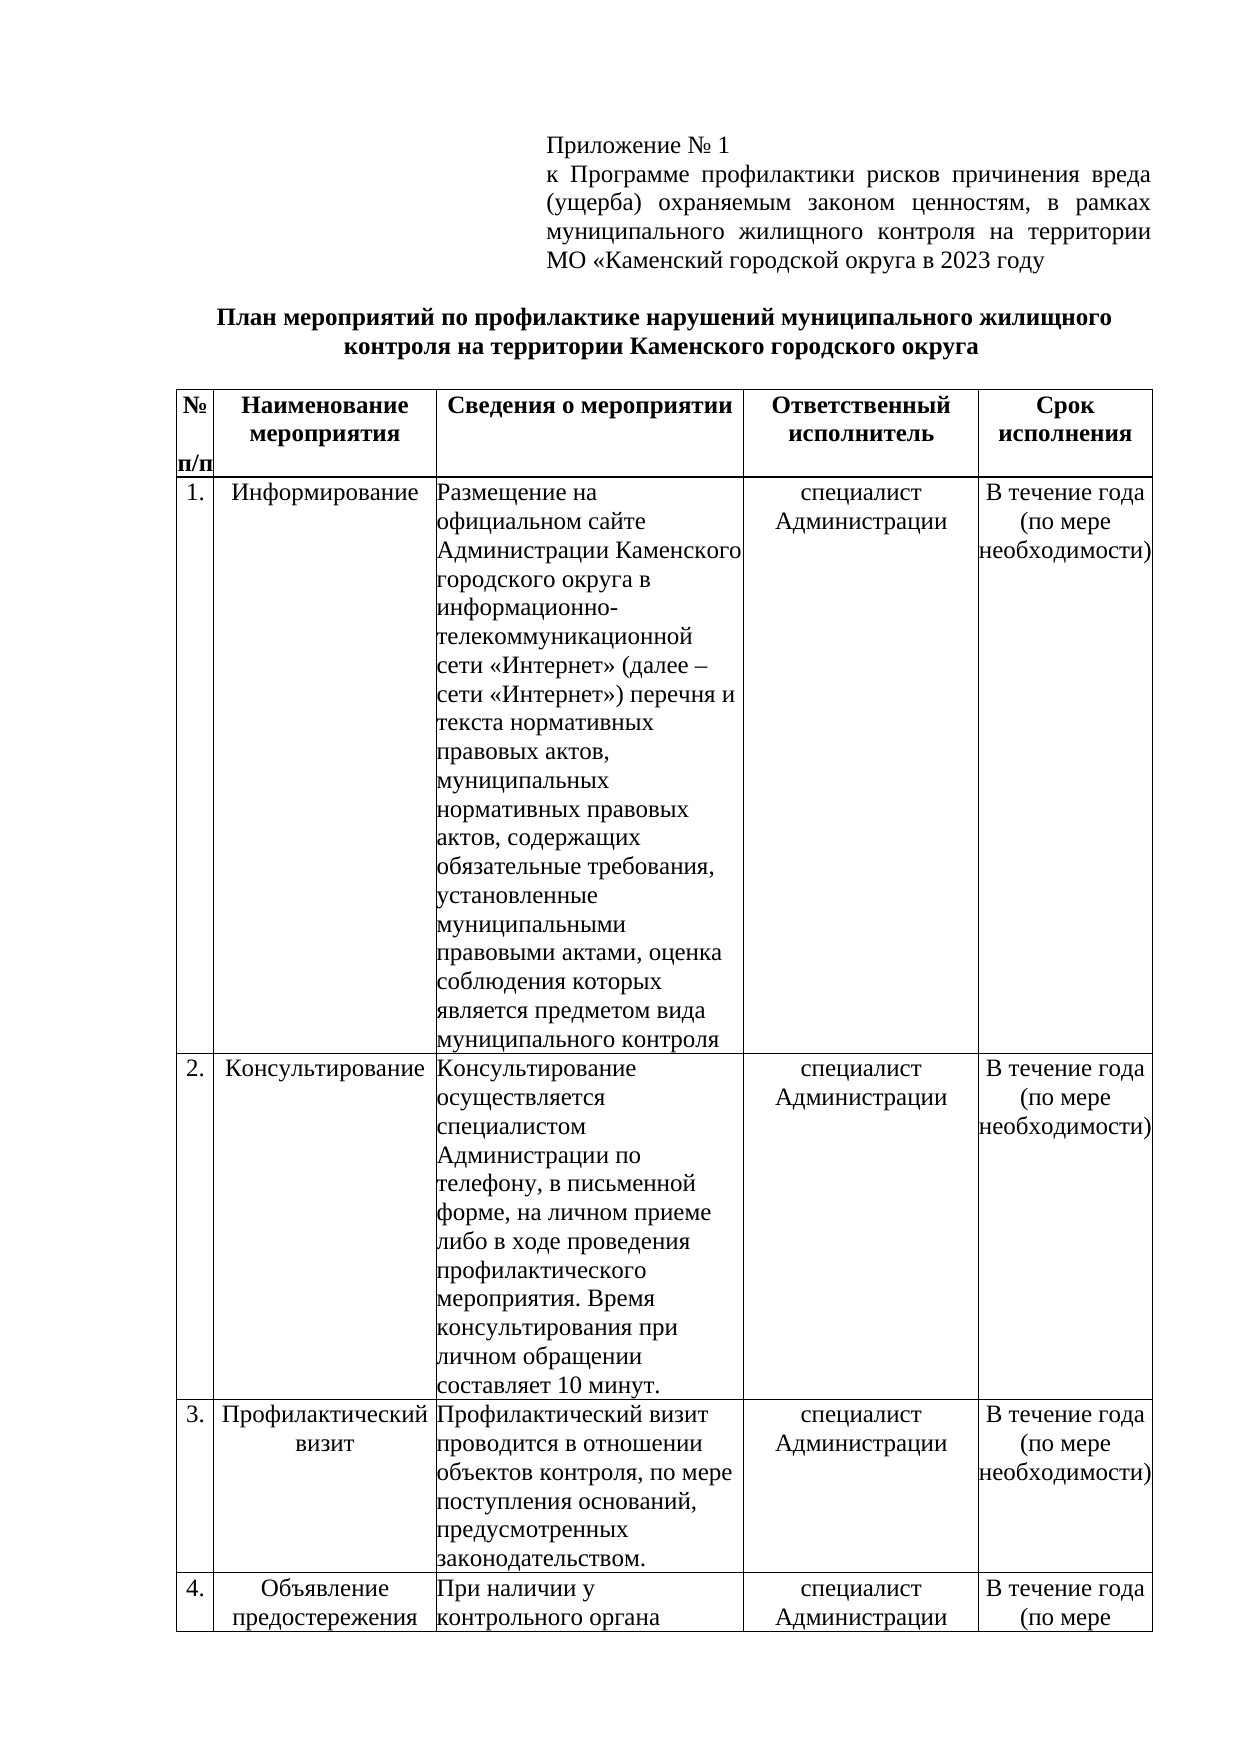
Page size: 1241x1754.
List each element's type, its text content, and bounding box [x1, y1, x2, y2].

table_header Срок исполнения [979, 390, 1152, 476]
text План мероприятий по профилактике нарушений муниципального жилищного контроля на территории Каменского городского округа [177, 302, 1152, 360]
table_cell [214, 1573, 436, 1631]
table_header Сведения о мероприятии [437, 390, 743, 476]
table_cell специалист Администрации [744, 1400, 978, 1572]
text Приложение № 1 [546, 130, 1152, 159]
table_cell Консультирование [214, 1054, 436, 1398]
table_cell 1. [177, 478, 213, 1052]
table_cell В течение года (по мере необходимости) [979, 1400, 1152, 1572]
table_cell Информирование [214, 478, 436, 1052]
text к Программе профилактики рисков причинения вреда (ущерба) охраняемым законом ценностям, в рамках муниципального жилищного контроля на территории МО «Каменский городской округа в 2023 году [546, 159, 1152, 274]
table_cell В течение года (по мере необходимости) [979, 478, 1152, 1052]
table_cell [437, 1573, 743, 1631]
table_cell Размещение на официальном сайте Администрации Каменского городского округа в информационно-телекоммуникационной сети «Интернет» (далее – сети «Интернет») перечня и текста нормативных правовых актов, муниципальных нормативных правовых актов, содержащих обязательные требования, установленные муниципальными правовыми актами, оценка соблюдения которых является предметом вида муниципального контроля [437, 478, 743, 1052]
table_cell 3. [177, 1400, 213, 1572]
table_cell В течение года (по мере необходимости) [979, 1054, 1152, 1398]
table_cell 4. [177, 1573, 213, 1631]
table_header Наименование мероприятия [214, 390, 436, 476]
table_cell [744, 1573, 978, 1631]
table_cell Профилактический визит проводится в отношении объектов контроля, по мере поступления оснований, предусмотренных законодательством. [437, 1400, 743, 1572]
table_cell Профилактический визит [214, 1400, 436, 1572]
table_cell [979, 1573, 1152, 1631]
table_cell 2. [177, 1054, 213, 1398]
table_cell специалист Администрации [744, 1054, 978, 1398]
table_cell специалист Администрации [744, 478, 978, 1052]
table_header № п/п [177, 390, 213, 476]
table_cell Консультирование осуществляется специалистом Администрации по телефону, в письменной форме, на личном приеме либо в ходе проведения профилактического мероприятия. Время консультирования при личном обращении составляет 10 минут. [437, 1054, 743, 1398]
table_header Ответственный исполнитель [744, 390, 978, 476]
